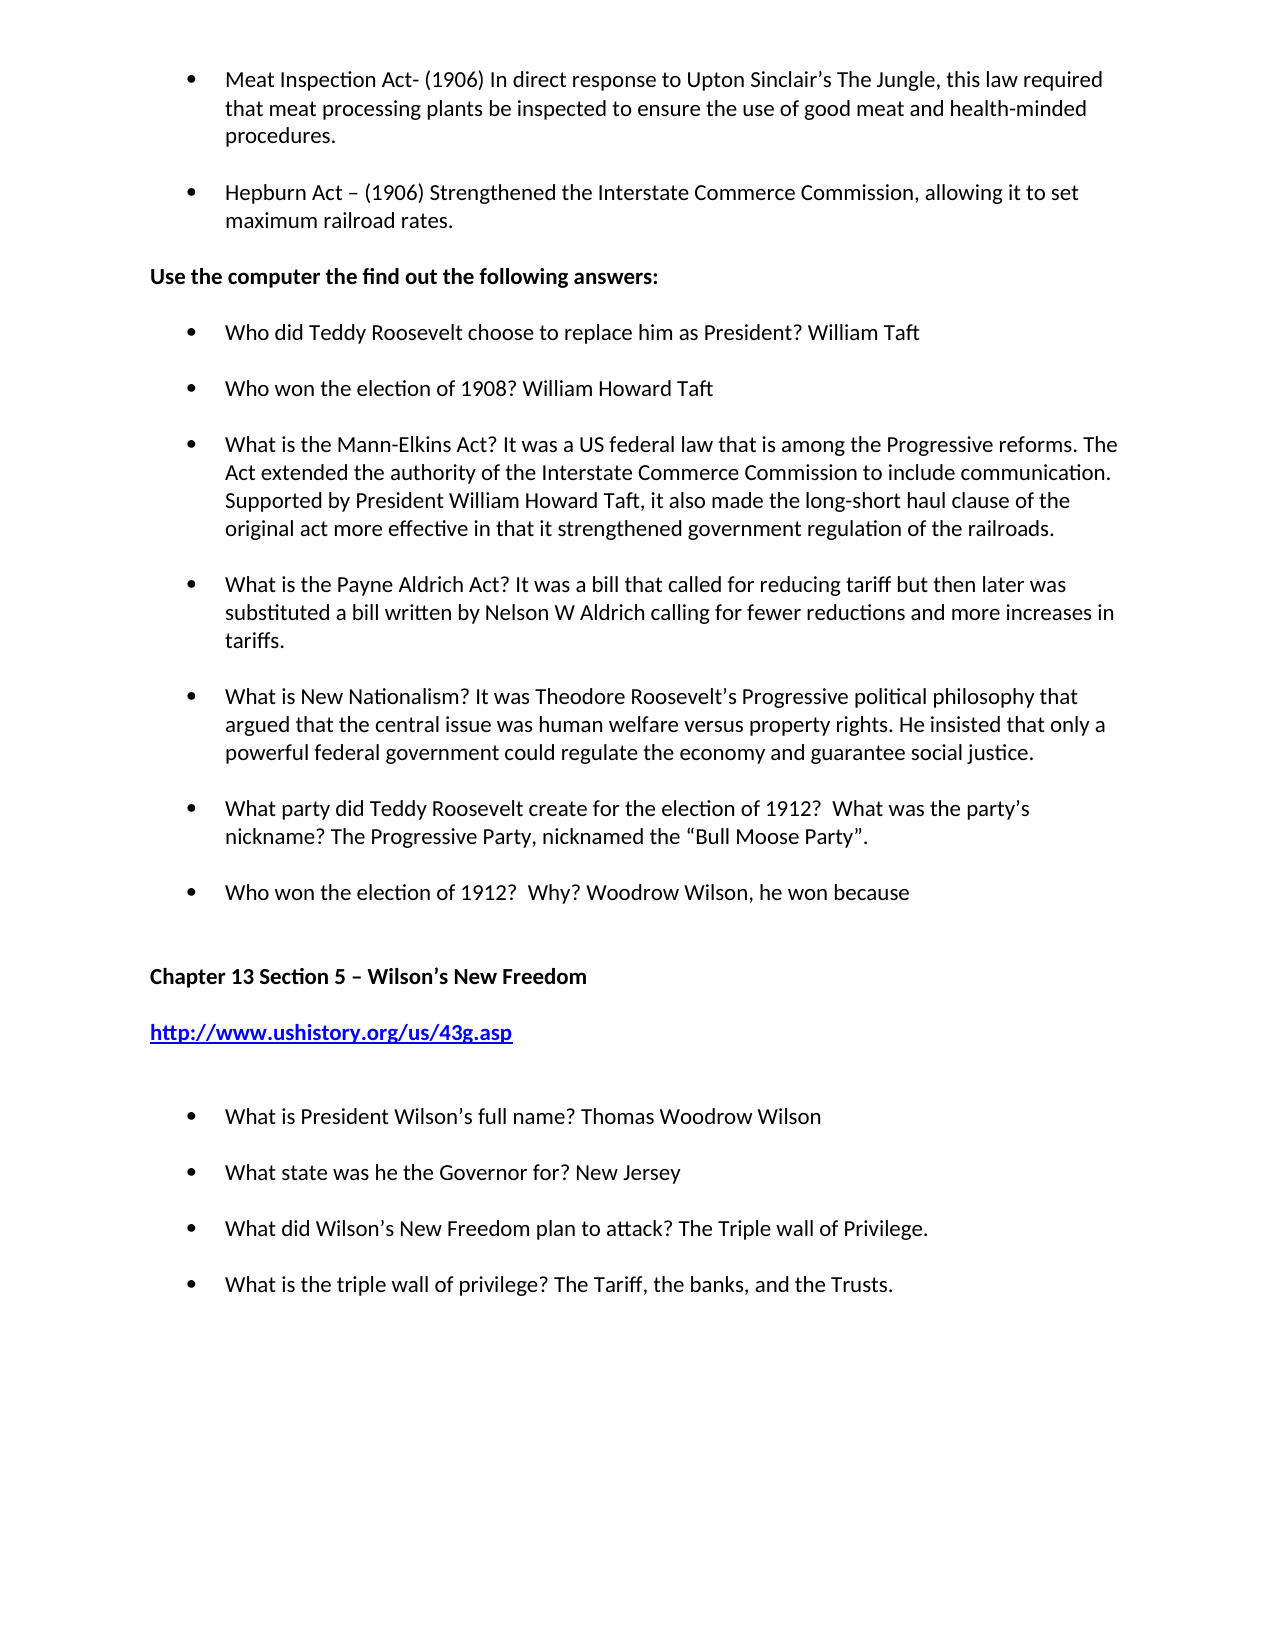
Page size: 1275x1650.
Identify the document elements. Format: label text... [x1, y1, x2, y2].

list What is the triple wall of privilege? The Tariff, the banks, and the Trusts. [187, 1271, 1125, 1298]
text Chapter 13 Section 5 – Wilson’s New Freedom [150, 962, 1125, 990]
list Meat Inspection Act- (1906) In direct response to Upton Sinclair’s The Jungle, this law required that meat processing plants be inspected to ensure the use of good meat and health-minded procedures. [187, 66, 1125, 150]
list What party did Teddy Roosevelt create for the election of 1912? What was the party’s nickname? The Progressive Party, nicknamed the “Bull Moose Party”. [187, 794, 1125, 850]
list Who won the election of 1908? William Howard Taft [187, 374, 1125, 402]
list What is the Mann-Elkins Act? It was a US federal law that is among the Progressive reforms. The Act extended the authority of the Interstate Commerce Commission to include communication. Supported by President William Howard Taft, it also made the long-short haul clause of the original act more effective in that it strengthened government regulation of the railroads. [187, 430, 1125, 542]
list What is New Nationalism? It was Theodore Roosevelt’s Progressive political philosophy that argued that the central issue was human welfare versus property rights. He insisted that only a powerful federal government could regulate the economy and guarantee social justice. [187, 682, 1125, 766]
list Who did Teddy Roosevelt choose to replace him as President? William Taft [187, 318, 1125, 346]
text http://www.ushistory.org/us/43g.asp [150, 1018, 1125, 1046]
list What state was he the Governor for? New Jersey [187, 1158, 1125, 1186]
text Use the computer the find out the following answers: [150, 262, 1125, 290]
list Who won the election of 1912? Why? Woodrow Wilson, he won because [187, 878, 1125, 906]
list What is the Payne Aldrich Act? It was a bill that called for reducing tariff but then later was substituted a bill written by Nelson W Aldrich calling for fewer reductions and more increases in tariffs. [187, 570, 1125, 654]
list Hepburn Act – (1906) Strengthened the Interstate Commerce Commission, allowing it to set maximum railroad rates. [187, 178, 1125, 234]
list What is President Wilson’s full name? Thomas Woodrow Wilson [187, 1102, 1125, 1130]
list What did Wilson’s New Freedom plan to attack? The Triple wall of Privilege. [187, 1214, 1125, 1242]
